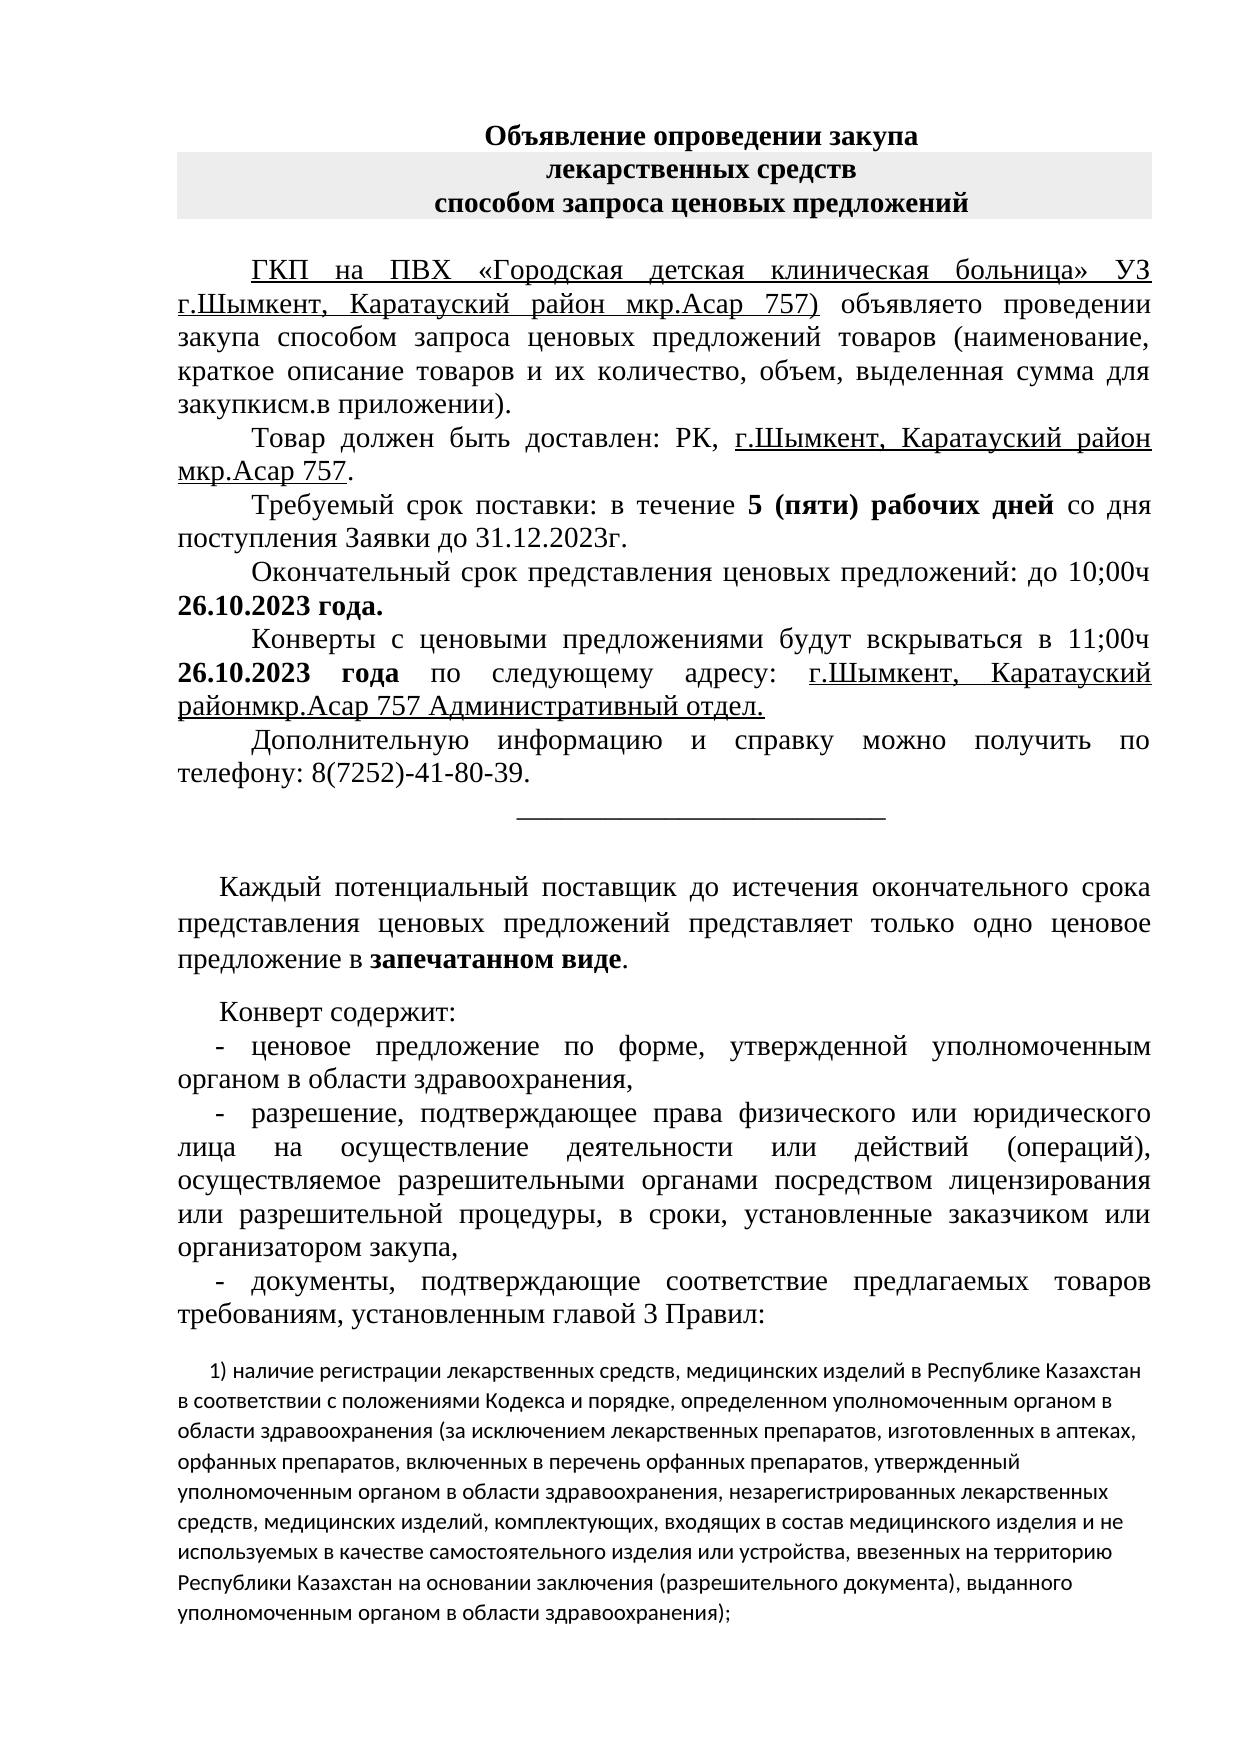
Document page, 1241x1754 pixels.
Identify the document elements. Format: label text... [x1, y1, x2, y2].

subtitle лекарственных средств [177, 152, 1152, 185]
text Дополнительную информацию и справку можно получить по телефону: 8(7252)-41-80-39. [177, 722, 1152, 789]
subtitle способом запроса ценовых предложений [177, 185, 1152, 219]
list ценовое предложение по форме, утвержденной уполномоченным органом в области здравоохранения, [177, 1028, 1152, 1095]
text _________________________ [177, 789, 1152, 822]
list документы, подтверждающие соответствие предлагаемых товаров требованиям, установленным главой 3 Правил: [177, 1263, 1152, 1330]
text Каждый потенциальный поставщик до истечения окончательного срока представления ценовых предложений представляет только одно ценовое предложение в запечатанном виде. [177, 869, 1152, 975]
text 1) наличие регистрации лекарственных средств, медицинских изделий в Республике Казахстан в соответствии с положениями Кодекса и порядке, определенном уполномоченным органом в области здравоохранения (за исключением лекарственных препаратов, изготовленных в аптеках, орфанных препаратов, включенных в перечень орфанных препаратов, утвержденный уполномоченным органом в области здравоохранения, незарегистрированных лекарственных средств, медицинских изделий, комплектующих, входящих в состав медицинского изделия и не используемых в качестве самостоятельного изделия или устройства, ввезенных на территорию Республики Казахстан на основании заключения (разрешительного документа), выданного уполномоченным органом в области здравоохранения); [177, 1356, 1152, 1626]
subtitle Объявление опроведении закупа [177, 118, 1152, 152]
text ГКП на ПВХ «Городская детская клиническая больница» УЗ г.Шымкент, Каратауский район мкр.Асар 757) объявляето проведении закупа способом запроса ценовых предложений товаров (наименование, краткое описание товаров и их количество, объем, выделенная сумма для закупкисм.в приложении). [177, 252, 1152, 420]
text Товар должен быть доставлен: РК, г.Шымкент, Каратауский район мкр.Асар 757. [177, 420, 1152, 487]
text Конверты с ценовыми предложениями будут вскрываться в 11;00ч 26.10.2023 года по следующему адресу: г.Шымкент, Каратауский районмкр.Асар 757 Административный отдел. [177, 621, 1152, 722]
text Требуемый срок поставки: в течение 5 (пяти) рабочих дней со дня поступления Заявки до 31.12.2023г. [177, 487, 1152, 554]
text Конверт содержит: [177, 994, 1152, 1028]
list разрешение, подтверждающее права физического или юридического лица на осуществление деятельности или действий (операций), осуществляемое разрешительными органами посредством лицензирования или разрешительной процедуры, в сроки, установленные заказчиком или организатором закупа, [177, 1095, 1152, 1263]
text Окончательный срок представления ценовых предложений: до 10;00ч 26.10.2023 года. [177, 554, 1152, 621]
